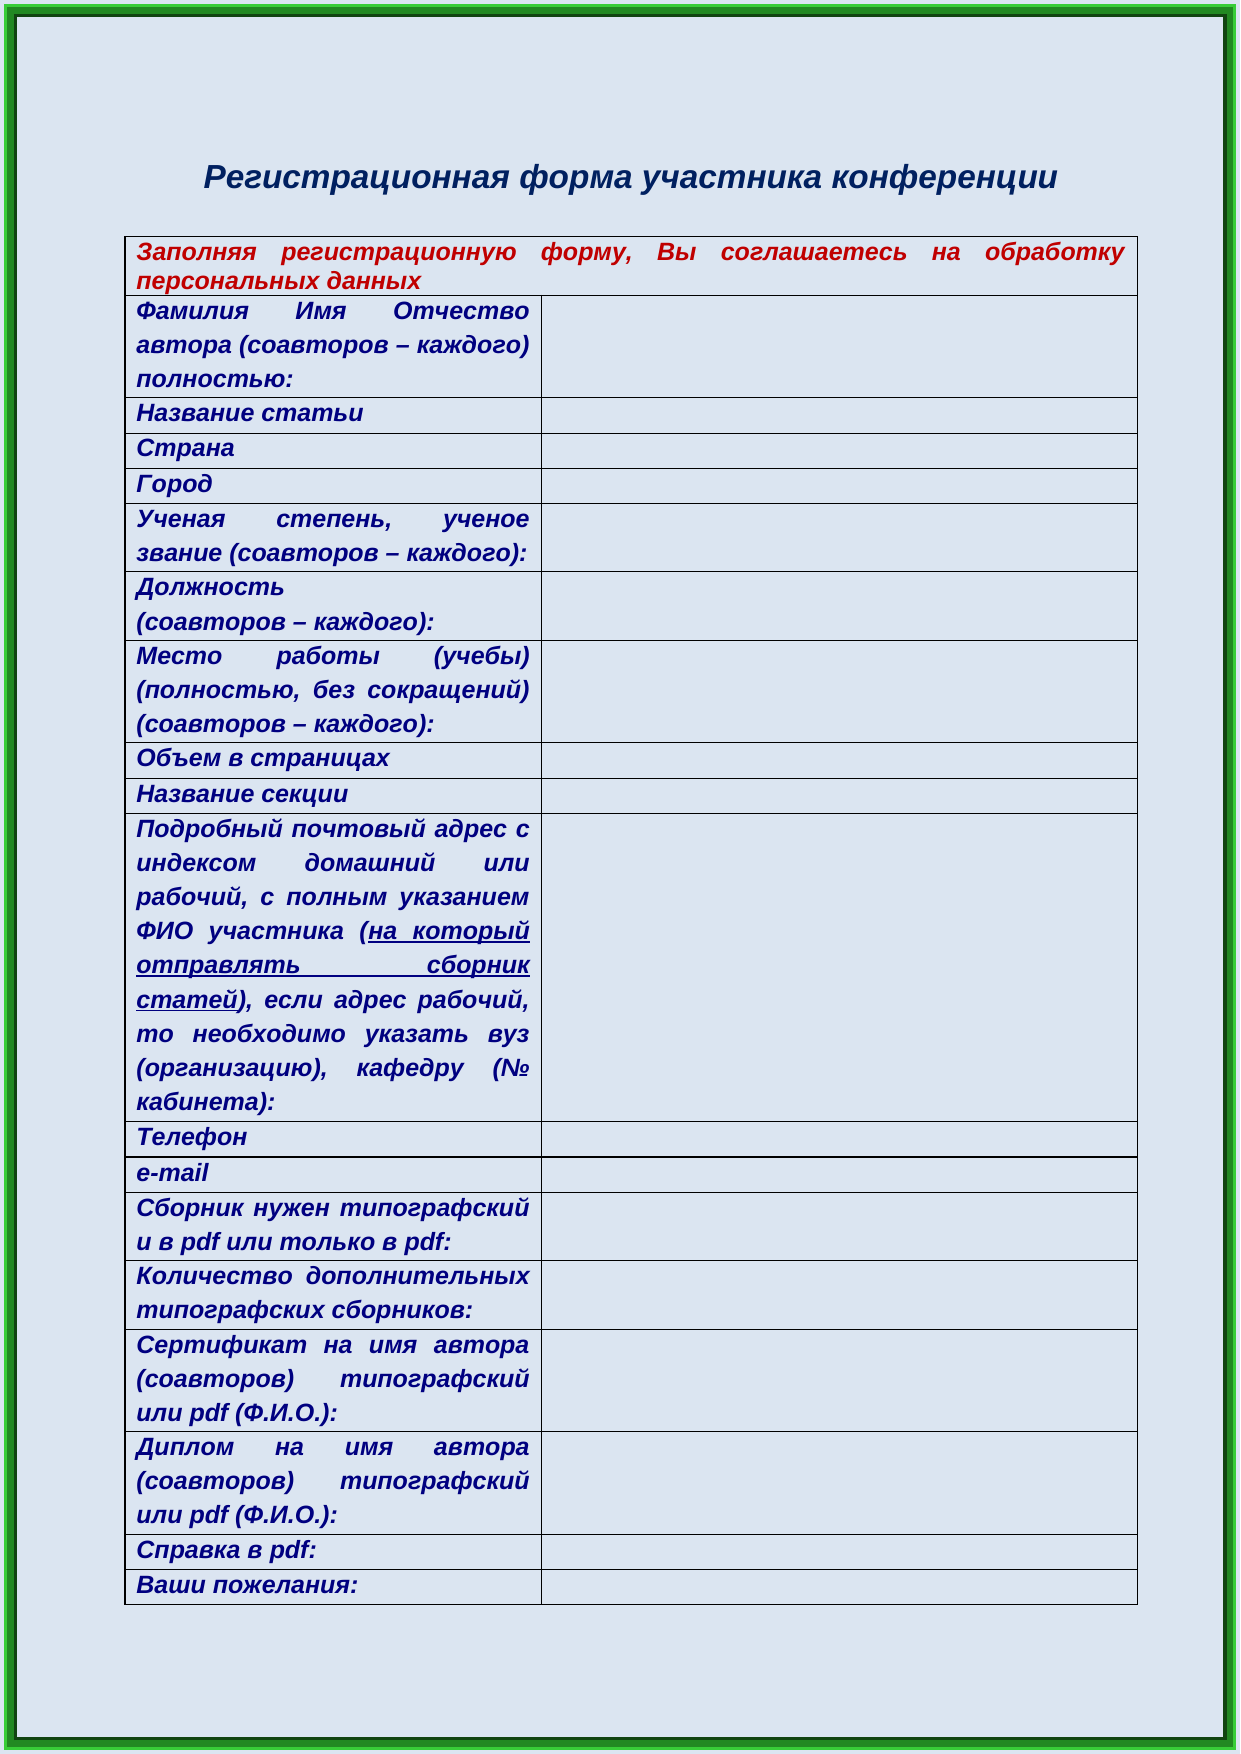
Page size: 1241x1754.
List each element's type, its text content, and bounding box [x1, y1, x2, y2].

table_cell Фамилия Имя Отчество автора (соавторов – каждого) полностью: [126, 296, 541, 397]
table_cell [542, 398, 1137, 432]
table_cell Диплом на имя автора (соавторов) типографский или pdf (Ф.И.О.): [126, 1432, 541, 1534]
table_cell Подробный почтовый адрес с индексом домашний или рабочий, с полным указанием ФИО участника (на который отправлять сборник статей), если адрес рабочий, то необходимо указать вуз (организацию), кафедру (№ кабинета): [126, 814, 541, 1121]
table_cell Сборник нужен типографский и в pdf или только в pdf: [126, 1193, 541, 1260]
table_cell Ваши пожелания: [126, 1570, 541, 1604]
table_cell Должность (соавторов – каждого): [126, 572, 541, 640]
table_cell Справка в pdf: [126, 1535, 541, 1569]
table_cell [542, 572, 1137, 640]
table_cell [542, 1158, 1137, 1192]
table_cell [542, 814, 1137, 1121]
table_cell Название статьи [126, 398, 541, 432]
table_cell Страна [126, 434, 541, 468]
table_cell Объем в страницах [126, 743, 541, 777]
table_cell [542, 469, 1137, 503]
table_cell [542, 1193, 1137, 1260]
table_cell e-mail [126, 1158, 541, 1192]
table_cell [542, 434, 1137, 468]
text Регистрационная форма участника конференции [125, 157, 1137, 195]
table_cell [542, 641, 1137, 742]
table_cell Ученая степень, ученое звание (соавторов – каждого): [126, 504, 541, 571]
table_cell Телефон [126, 1122, 541, 1156]
table_cell [542, 504, 1137, 571]
table_cell Название секции [126, 779, 541, 813]
table_cell [542, 1122, 1137, 1156]
table_cell [542, 1330, 1137, 1431]
table_cell [542, 1535, 1137, 1569]
table_cell Количество дополнительных типографских сборников: [126, 1261, 541, 1328]
table_cell [542, 1570, 1137, 1604]
table_cell Место работы (учебы) (полностью, без сокращений) (соавторов – каждого): [126, 641, 541, 742]
table_cell [542, 743, 1137, 777]
table_cell [542, 779, 1137, 813]
table_cell Город [126, 469, 541, 503]
table_header Заполняя регистрационную форму, Вы соглашаетесь на обработку персональных данных [126, 237, 1137, 294]
table_cell [542, 1261, 1137, 1328]
table_cell [542, 296, 1137, 397]
table_cell Сертификат на имя автора (соавторов) типографский или pdf (Ф.И.О.): [126, 1330, 541, 1431]
table_cell [542, 1432, 1137, 1534]
